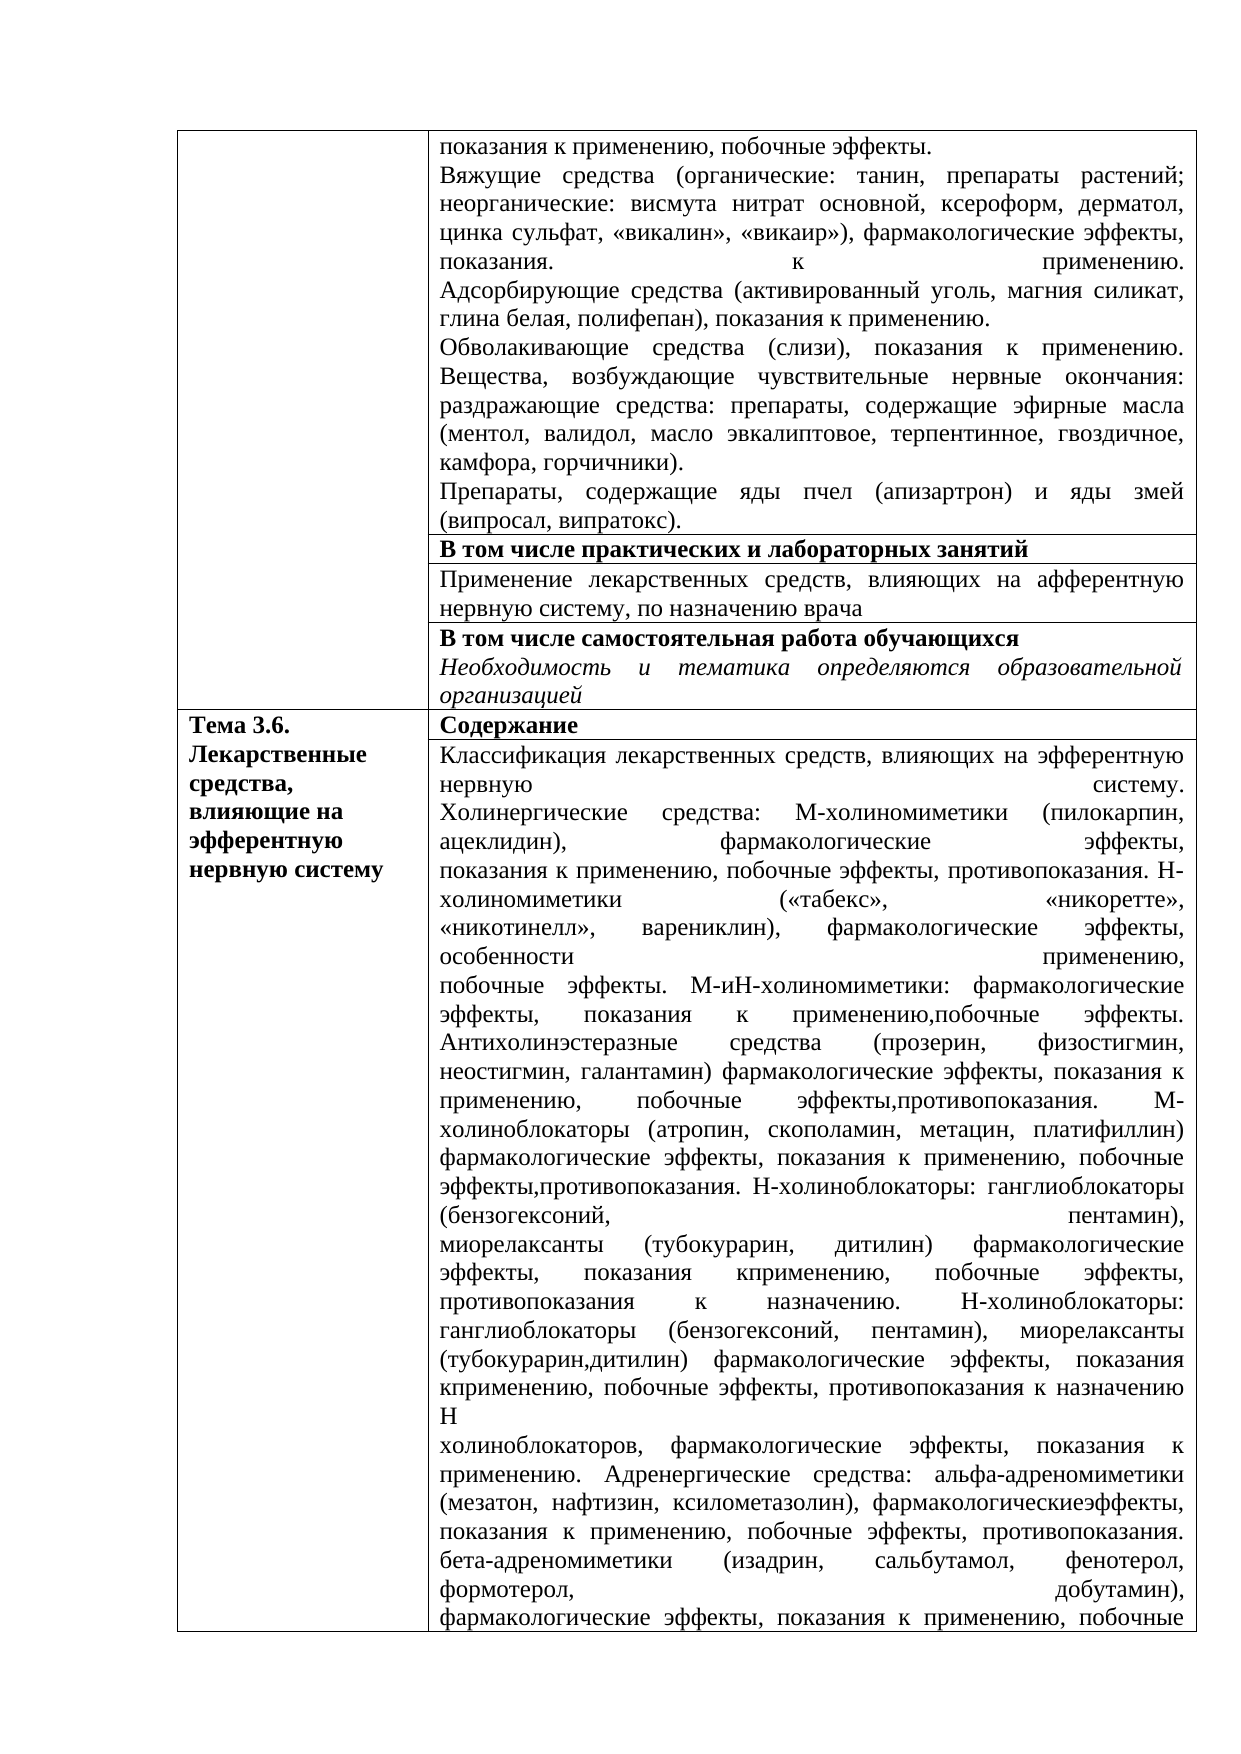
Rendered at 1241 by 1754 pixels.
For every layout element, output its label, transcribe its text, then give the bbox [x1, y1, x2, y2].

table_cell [429, 131, 1196, 533]
table_cell В том числе практических и лабораторных занятий [429, 535, 1196, 563]
table_cell Применение лекарственных средств, влияющих на афферентную нервную систему, по назначению врача [429, 564, 1196, 622]
table_cell В том числе самостоятельная работа обучающихся Необходимость и тематика определяются образовательной организацией [429, 623, 1196, 709]
table_cell Тема 3.6. Лекарственные средства, влияющие на эфферентную нервную систему [178, 710, 428, 1631]
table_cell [429, 740, 1196, 1631]
table_cell Содержание [429, 710, 1196, 739]
